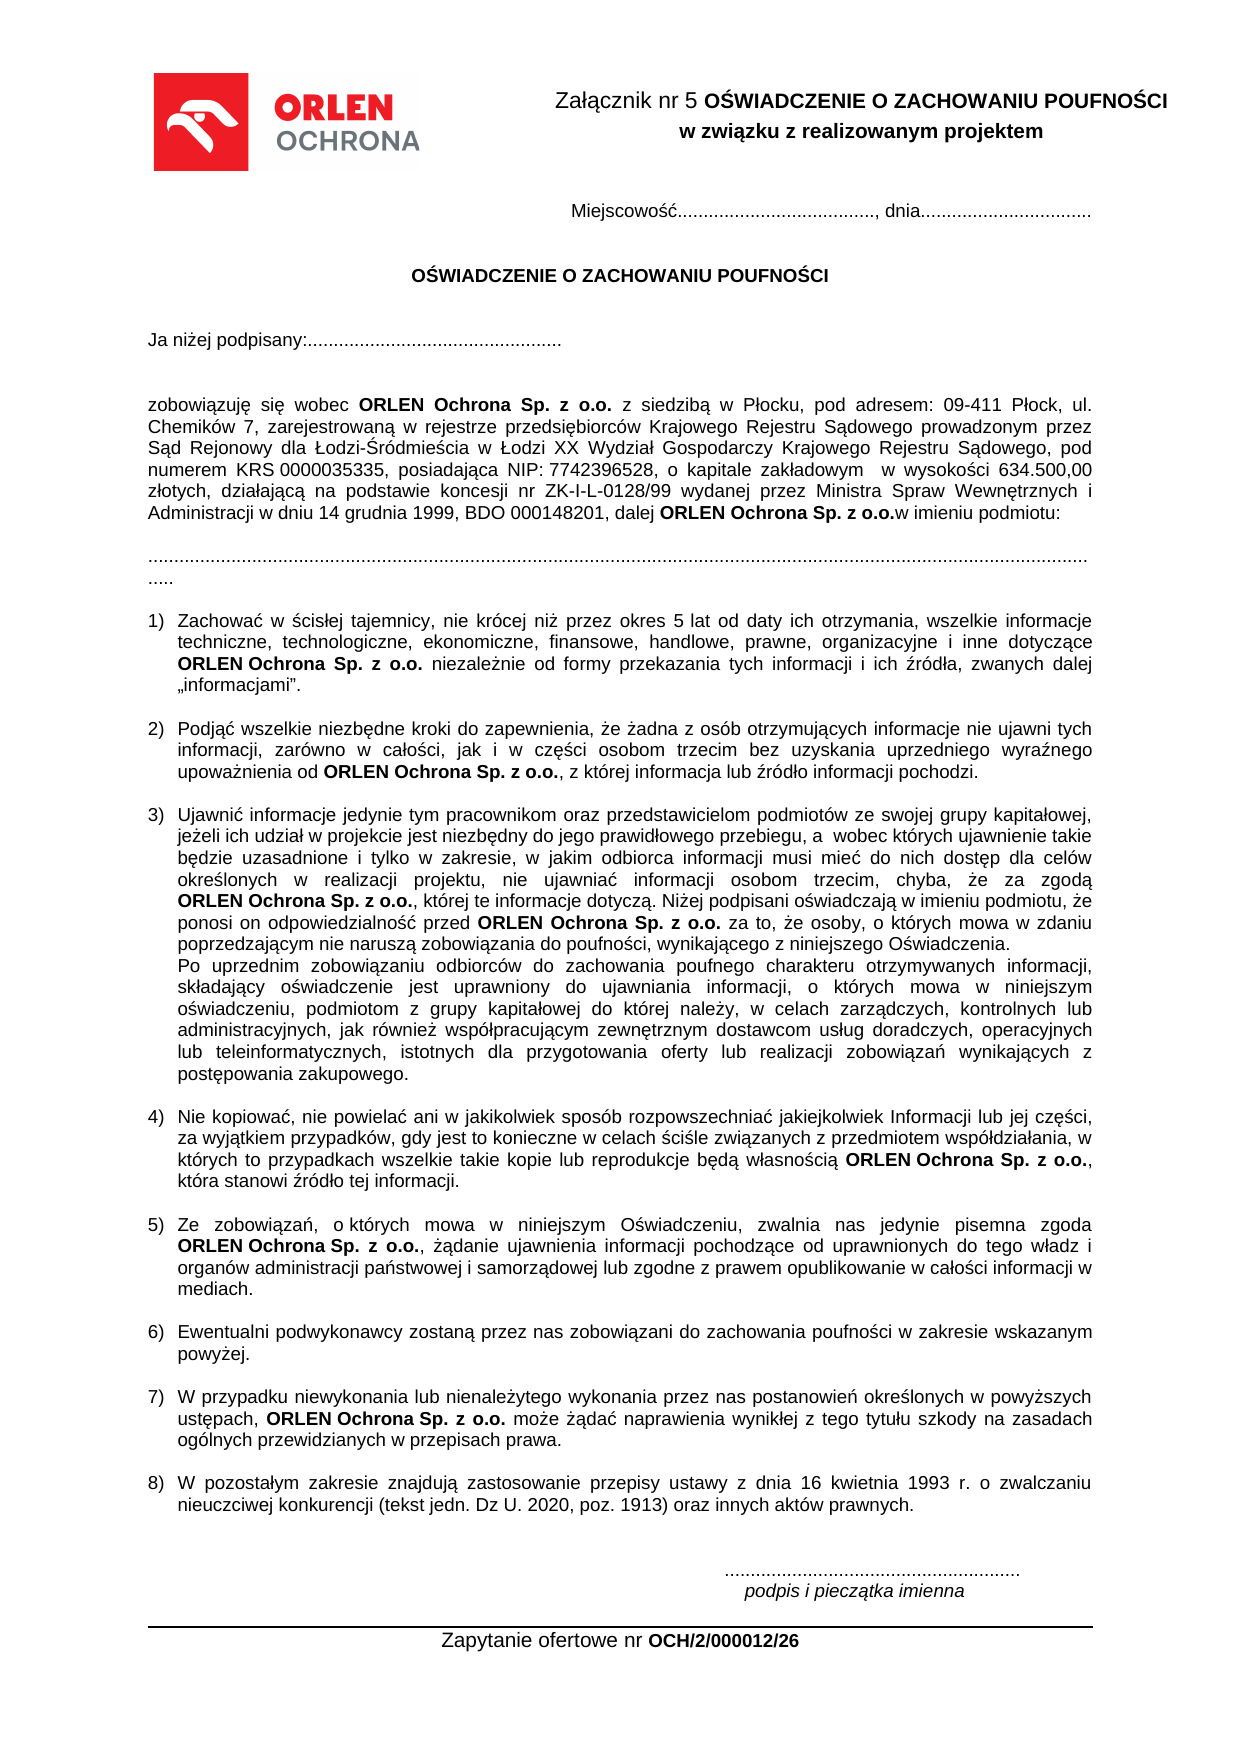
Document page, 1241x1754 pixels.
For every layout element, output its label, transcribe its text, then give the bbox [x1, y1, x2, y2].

text Ja niżej podpisany:................................................. [148, 329, 1093, 351]
list Podjąć wszelkie niezbędne kroki do zapewnienia, że żadna z osób otrzymujących informacje nie ujawni tych informacji, zarówno w całości, jak i w części osobom trzecim bez uzyskania uprzedniego wyraźnego upoważnienia od ORLEN Ochrona Sp. z o.o., z której informacja lub źródło informacji pochodzi. [148, 717, 1093, 782]
picture [153, 73, 420, 171]
text ......................................................... [148, 1558, 1093, 1580]
list Nie kopiować, nie powielać ani w jakikolwiek sposób rozpowszechniać jakiejkolwiek Informacji lub jej części, za wyjątkiem przypadków, gdy jest to konieczne w celach ściśle związanych z przedmiotem współdziałania, w których to przypadkach wszelkie takie kopie lub reprodukcje będą własnością ORLEN Ochrona Sp. z o.o., która stanowi źródło tej informacji. [148, 1106, 1093, 1192]
text .......................................................................................................................................................................................... [148, 545, 1093, 588]
list Zachować w ścisłej tajemnicy, nie krócej niż przez okres 5 lat od daty ich otrzymania, wszelkie informacje techniczne, technologiczne, ekonomiczne, finansowe, handlowe, prawne, organizacyjne i inne dotyczące ORLEN Ochrona Sp. z o.o. niezależnie od formy przekazania tych informacji i ich źródła, zwanych dalej „informacjami”. [148, 609, 1093, 696]
list Ewentualni podwykonawcy zostaną przez nas zobowiązani do zachowania poufności w zakresie wskazanym powyżej. [148, 1321, 1093, 1364]
text zobowiązuję się wobec ORLEN Ochrona Sp. z o.o. z siedzibą w Płocku, pod adresem: 09-411 Płock, ul. Chemików 7, zarejestrowaną w rejestrze przedsiębiorców Krajowego Rejestru Sądowego prowadzonym przez Sąd Rejonowy dla Łodzi-Śródmieścia w Łodzi XX Wydział Gospodarczy Krajowego Rejestru Sądowego, pod numerem KRS 0000035335, posiadająca NIP: 7742396528, o kapitale zakładowym w wysokości 634.500,00 złotych, działającą na podstawie koncesji nr ZK-I-L-0128/99 wydanej przez Ministra Spraw Wewnętrznych i Administracji w dniu 14 grudnia 1999, BDO 000148201, dalej ORLEN Ochrona Sp. z o.o.w imieniu podmiotu: [148, 394, 1093, 523]
text OŚWIADCZENIE O ZACHOWANIU POUFNOŚCI [148, 264, 1093, 286]
list W pozostałym zakresie znajdują zastosowanie przepisy ustawy z dnia 16 kwietnia 1993 r. o zwalczaniu nieuczciwej konkurencji (tekst jedn. Dz U. 2020, poz. 1913) oraz innych aktów prawnych. [148, 1472, 1093, 1515]
list W przypadku niewykonania lub nienależytego wykonania przez nas postanowień określonych w powyższych ustępach, ORLEN Ochrona Sp. z o.o. może żądać naprawienia wynikłej z tego tytułu szkody na zasadach ogólnych przewidzianych w przepisach prawa. [148, 1386, 1093, 1451]
text Miejscowość......................................, dnia................................. [148, 200, 1093, 221]
list Ze zobowiązań, o których mowa w niniejszym Oświadczeniu, zwalnia nas jedynie pisemna zgoda ORLEN Ochrona Sp. z o.o., żądanie ujawnienia informacji pochodzące od uprawnionych do tego władz i organów administracji państwowej i samorządowej lub zgodne z prawem opublikowanie w całości informacji w mediach. [148, 1213, 1093, 1299]
list Ujawnić informacje jedynie tym pracownikom oraz przedstawicielom podmiotów ze swojej grupy kapitałowej, jeżeli ich udział w projekcie jest niezbędny do jego prawidłowego przebiegu, a wobec których ujawnienie takie będzie uzasadnione i tylko w zakresie, w jakim odbiorca informacji musi mieć do nich dostęp dla celów określonych w realizacji projektu, nie ujawniać informacji osobom trzecim, chyba, że za zgodą ORLEN Ochrona Sp. z o.o., której te informacje dotyczą. Niżej podpisani oświadczają w imieniu podmiotu, że ponosi on odpowiedzialność przed ORLEN Ochrona Sp. z o.o. za to, że osoby, o których mowa w zdaniu poprzedzającym nie naruszą zobowiązania do poufności, wynikającego z niniejszego Oświadczenia. [148, 804, 1093, 954]
text Po uprzednim zobowiązaniu odbiorców do zachowania poufnego charakteru otrzymywanych informacji, składający oświadczenie jest uprawniony do ujawniania informacji, o których mowa w niniejszym oświadczeniu, podmiotom z grupy kapitałowej do której należy, w celach zarządczych, kontrolnych lub administracyjnych, jak również współpracującym zewnętrznym dostawcom usług doradczych, operacyjnych lub teleinformatycznych, istotnych dla przygotowania oferty lub realizacji zobowiązań wynikających z postępowania zakupowego. [177, 954, 1093, 1084]
text podpis i pieczątka imienna [148, 1580, 1093, 1601]
